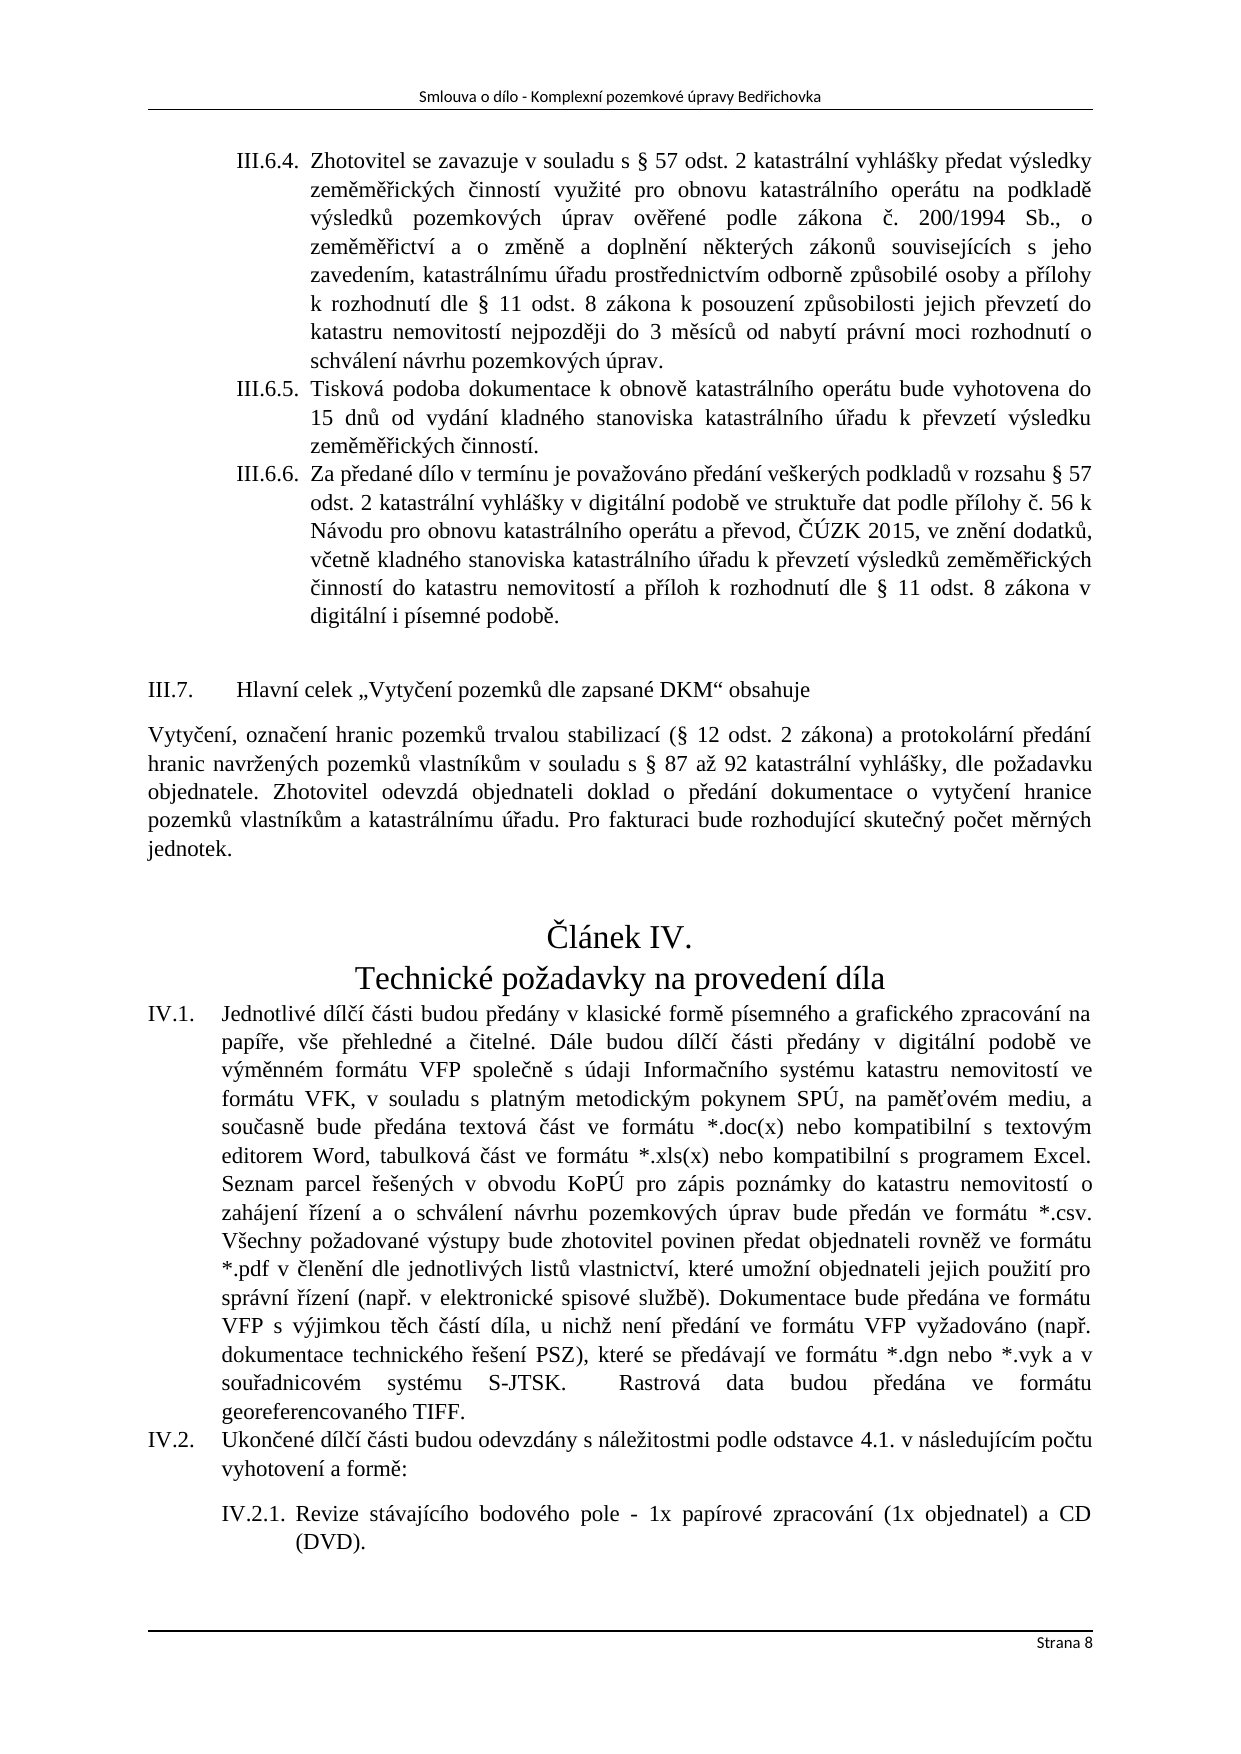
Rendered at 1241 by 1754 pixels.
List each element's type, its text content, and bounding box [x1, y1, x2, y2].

list Jednotlivé dílčí části budou předány v klasické formě písemného a grafického zpracování na papíře, vše přehledné a čitelné. Dále budou dílčí části předány v digitální podobě ve výměnném formátu VFP společně s údaji Informačního systému katastru nemovitostí ve formátu VFK, v souladu s platným metodickým pokynem SPÚ, na paměťovém mediu, a současně bude předána textová část ve formátu *.doc(x) nebo kompatibilní s textovým editorem Word, tabulková část ve formátu *.xls(x) nebo kompatibilní s programem Excel. Seznam parcel řešených v obvodu KoPÚ pro zápis poznámky do katastru nemovitostí o zahájení řízení a o schválení návrhu pozemkových úprav bude předán ve formátu *.csv. Všechny požadované výstupy bude zhotovitel povinen předat objednateli rovněž ve formátu *.pdf v členění dle jednotlivých listů vlastnictví, které umožní objednateli jejich použití pro správní řízení (např. v elektronické spisové službě). Dokumentace bude předána ve formátu VFP s výjimkou těch částí díla, u nichž není předání ve formátu VFP vyžadováno (např. dokumentace technického řešení PSZ), které se předávají ve formátu *.dgn nebo *.vyk a v souřadnicovém systému S-JTSK. Rastrová data budou předána ve formátu georeferencovaného TIFF. [148, 999, 1093, 1424]
list Vytyčení, označení hranic pozemků trvalou stabilizací (§ 12 odst. 2 zákona) a protokolární předání hranic navržených pozemků vlastníkům v souladu s § 87 až 92 katastrální vyhlášky, dle požadavku objednatele. Zhotovitel odevzdá objednateli doklad o předání dokumentace o vytyčení hranice pozemků vlastníkům a katastrálnímu úřadu. Pro fakturaci bude rozhodující skutečný počet měrných jednotek. [148, 721, 1093, 861]
text Tisková podoba dokumentace k obnově katastrálního operátu bude vyhotovena do 15 dnů od vydání kladného stanoviska katastrálního úřadu k převzetí výsledku zeměměřických činností. [236, 375, 1093, 458]
text Za předané dílo v termínu je považováno předání veškerých podkladů v rozsahu § 57 odst. 2 katastrální vyhlášky v digitální podobě ve struktuře dat podle přílohy č. 56 k Návodu pro obnovu katastrálního operátu a převod, ČÚZK 2015, ve znění dodatků, včetně kladného stanoviska katastrálního úřadu k převzetí výsledků zeměměřických činností do katastru nemovitostí a příloh k rozhodnutí dle § 11 odst. 8 zákona v digitální i písemné podobě. [236, 460, 1093, 629]
list Ukončené dílčí části budou odevzdány s náležitostmi podle odstavce 4.1. v následujícím počtu vyhotovení a formě: [148, 1426, 1093, 1481]
text Revize stávajícího bodového pole - 1x papírové zpracování (1x objednatel) a CD (DVD). [221, 1500, 1093, 1554]
list Hlavní celek „Vytyčení pozemků dle zapsané DKM“ obsahuje [148, 676, 1093, 702]
text Zhotovitel se zavazuje v souladu s § 57 odst. 2 katastrální vyhlášky předat výsledky zeměměřických činností využité pro obnovu katastrálního operátu na podkladě výsledků pozemkových úprav ověřené podle zákona č. 200/1994 Sb., o zeměměřictví a o změně a doplnění některých zákonů souvisejících s jeho zavedením, katastrálnímu úřadu prostřednictvím odborně způsobilé osoby a přílohy k rozhodnutí dle § 11 odst. 8 zákona k posouzení způsobilosti jejich převzetí do katastru nemovitostí nejpozději do 3 měsíců od nabytí právní moci rozhodnutí o schválení návrhu pozemkových úprav. [236, 148, 1093, 373]
subtitle Technické požadavky na provedení díla [148, 917, 1093, 997]
